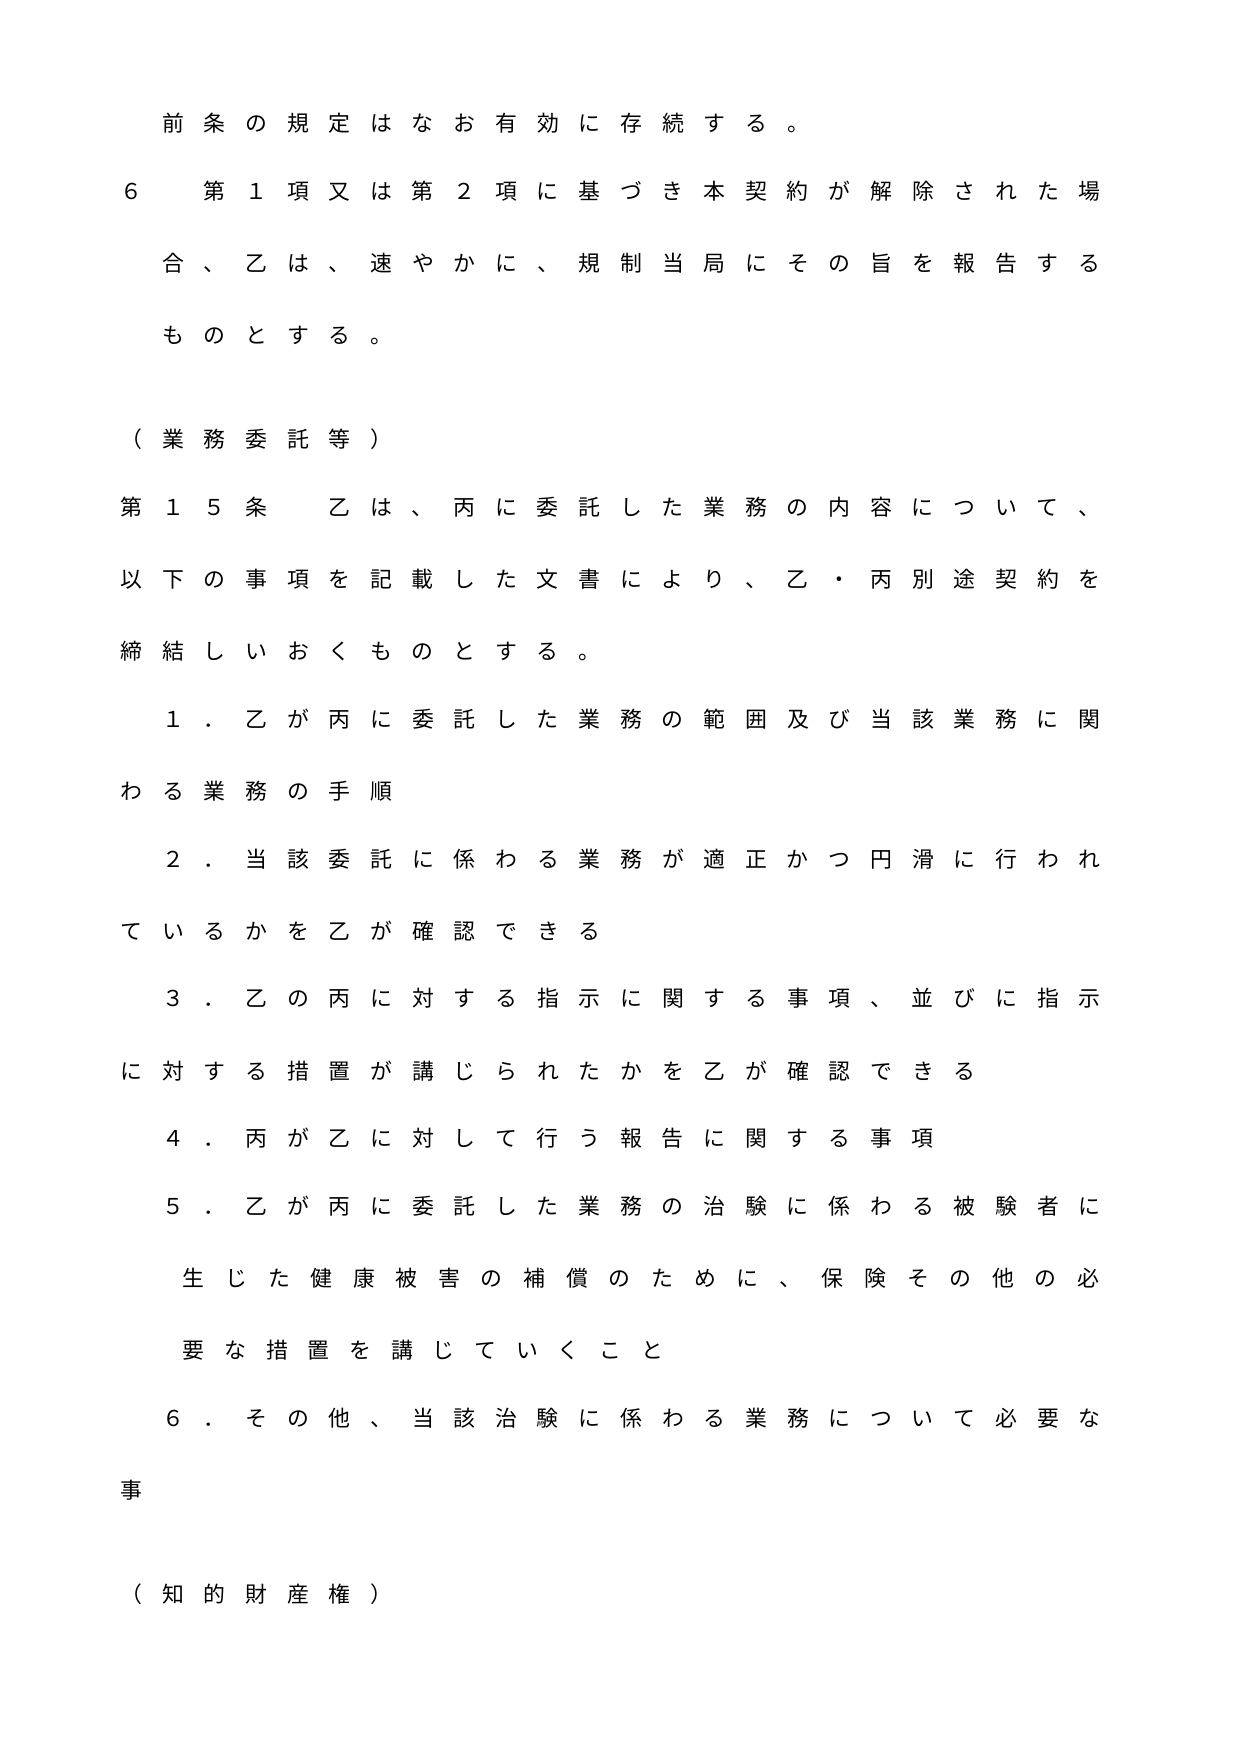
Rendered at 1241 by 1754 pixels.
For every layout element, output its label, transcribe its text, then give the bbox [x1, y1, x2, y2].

text ３．乙の丙に対する指示に関する事項、並びに指示に対する措置が講じられたかを乙が確認できる [120, 966, 1120, 1101]
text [120, 91, 1120, 153]
text １．乙が丙に委託した業務の範囲及び当該業務に関わる業務の手順 [120, 686, 1120, 821]
text ４．丙が乙に対して行う報告に関する事項 [120, 1106, 1120, 1169]
text ５．乙が丙に委託した業務の治験に係わる被験者に生じた健康被害の補償のために、保険その他の必要な措置を講じていくこと [141, 1173, 1120, 1381]
text ６．その他、当該治験に係わる業務について必要な事 [120, 1386, 1120, 1521]
text （知的財産権） [120, 1561, 1120, 1624]
text （業務委託等） [120, 406, 1120, 469]
text ６ 第１項又は第２項に基づき本契約が解除された場合、乙は、速やかに、規制当局にその旨を報告するものとする。 [120, 158, 1120, 366]
text ２．当該委託に係わる業務が適正かつ円滑に行われているかを乙が確認できる [120, 826, 1120, 961]
text 第１５条 乙は、丙に委託した業務の内容について、以下の事項を記載した文書により、乙・丙別途契約を締結しいおくものとする。 [120, 474, 1120, 681]
